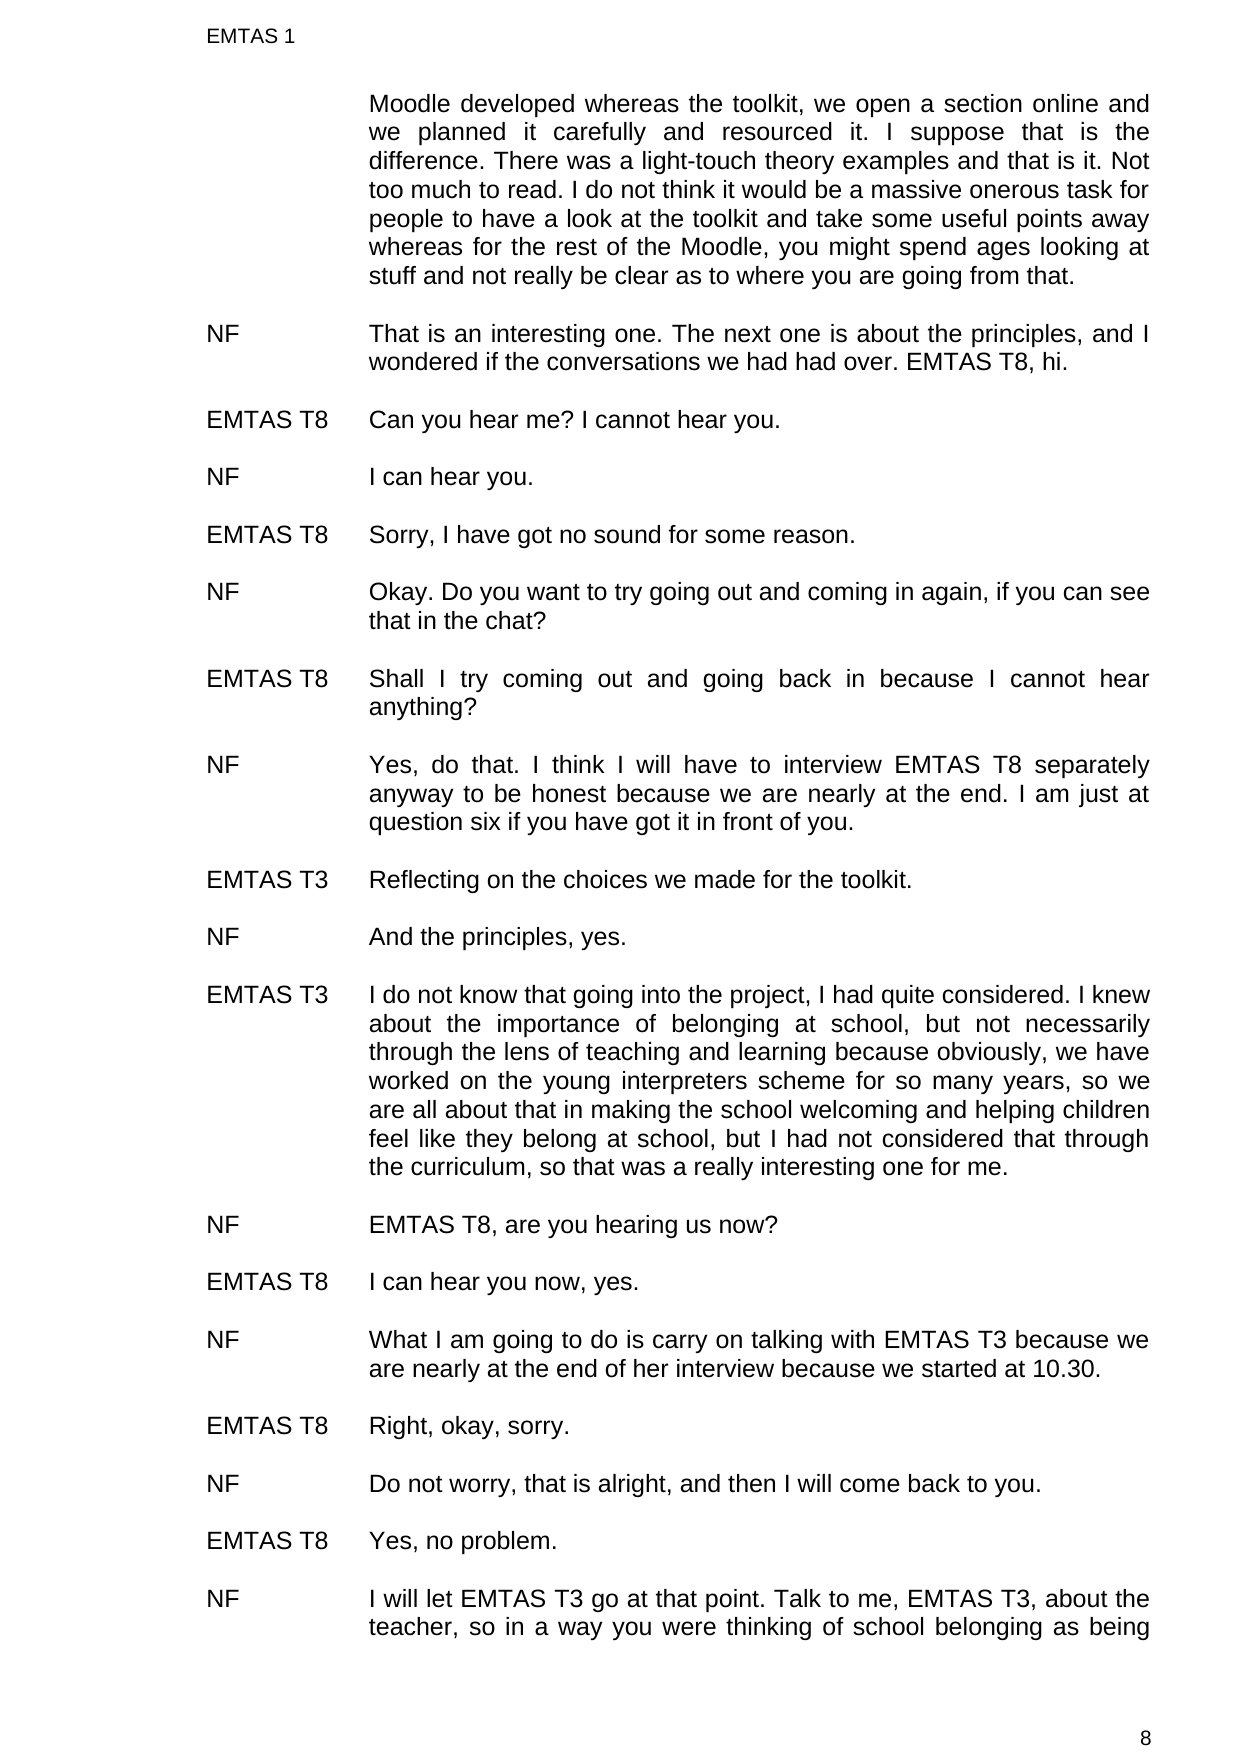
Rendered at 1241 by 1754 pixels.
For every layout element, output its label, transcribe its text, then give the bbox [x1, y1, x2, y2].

text EMTAS T8 Sorry, I have got no sound for some reason. [206, 520, 1152, 549]
text EMTAS T3 I do not know that going into the project, I had quite considered. I knew about the importance of belonging at school, but not necessarily through the lens of teaching and learning because obviously, we have worked on the young interpreters scheme for so many years, so we are all about that in making the school welcoming and helping children feel like they belong at school, but I had not considered that through the curriculum, so that was a really interesting one for me. [206, 980, 1152, 1181]
text NF Yes, do that. I think I will have to interview EMTAS T8 separately anyway to be honest because we are nearly at the end. I am just at question six if you have got it in front of you. [206, 750, 1152, 836]
text EMTAS T3 Reflecting on the choices we made for the toolkit. [206, 865, 1152, 894]
text EMTAS T8 Yes, no problem. [206, 1526, 1152, 1555]
text NF That is an interesting one. The next one is about the principles, and I wondered if the conversations we had had over. EMTAS T8, hi. [206, 319, 1152, 376]
text NF EMTAS T8, are you hearing us now? [206, 1210, 1152, 1239]
text EMTAS T8 I can hear you now, yes. [206, 1267, 1152, 1296]
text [206, 1584, 1152, 1641]
text NF I can hear you. [206, 462, 1152, 491]
text NF And the principles, yes. [206, 922, 1152, 951]
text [206, 89, 1152, 290]
text NF Okay. Do you want to try going out and coming in again, if you can see that in the chat? [206, 577, 1152, 635]
text EMTAS T8 Can you hear me? I cannot hear you. [206, 405, 1152, 434]
text EMTAS T8 Shall I try coming out and going back in because I cannot hear anything? [206, 664, 1152, 721]
text NF Do not worry, that is alright, and then I will come back to you. [206, 1469, 1152, 1497]
text EMTAS T8 Right, okay, sorry. [206, 1411, 1152, 1440]
text NF What I am going to do is carry on talking with EMTAS T3 because we are nearly at the end of her interview because we started at 10.30. [206, 1325, 1152, 1382]
